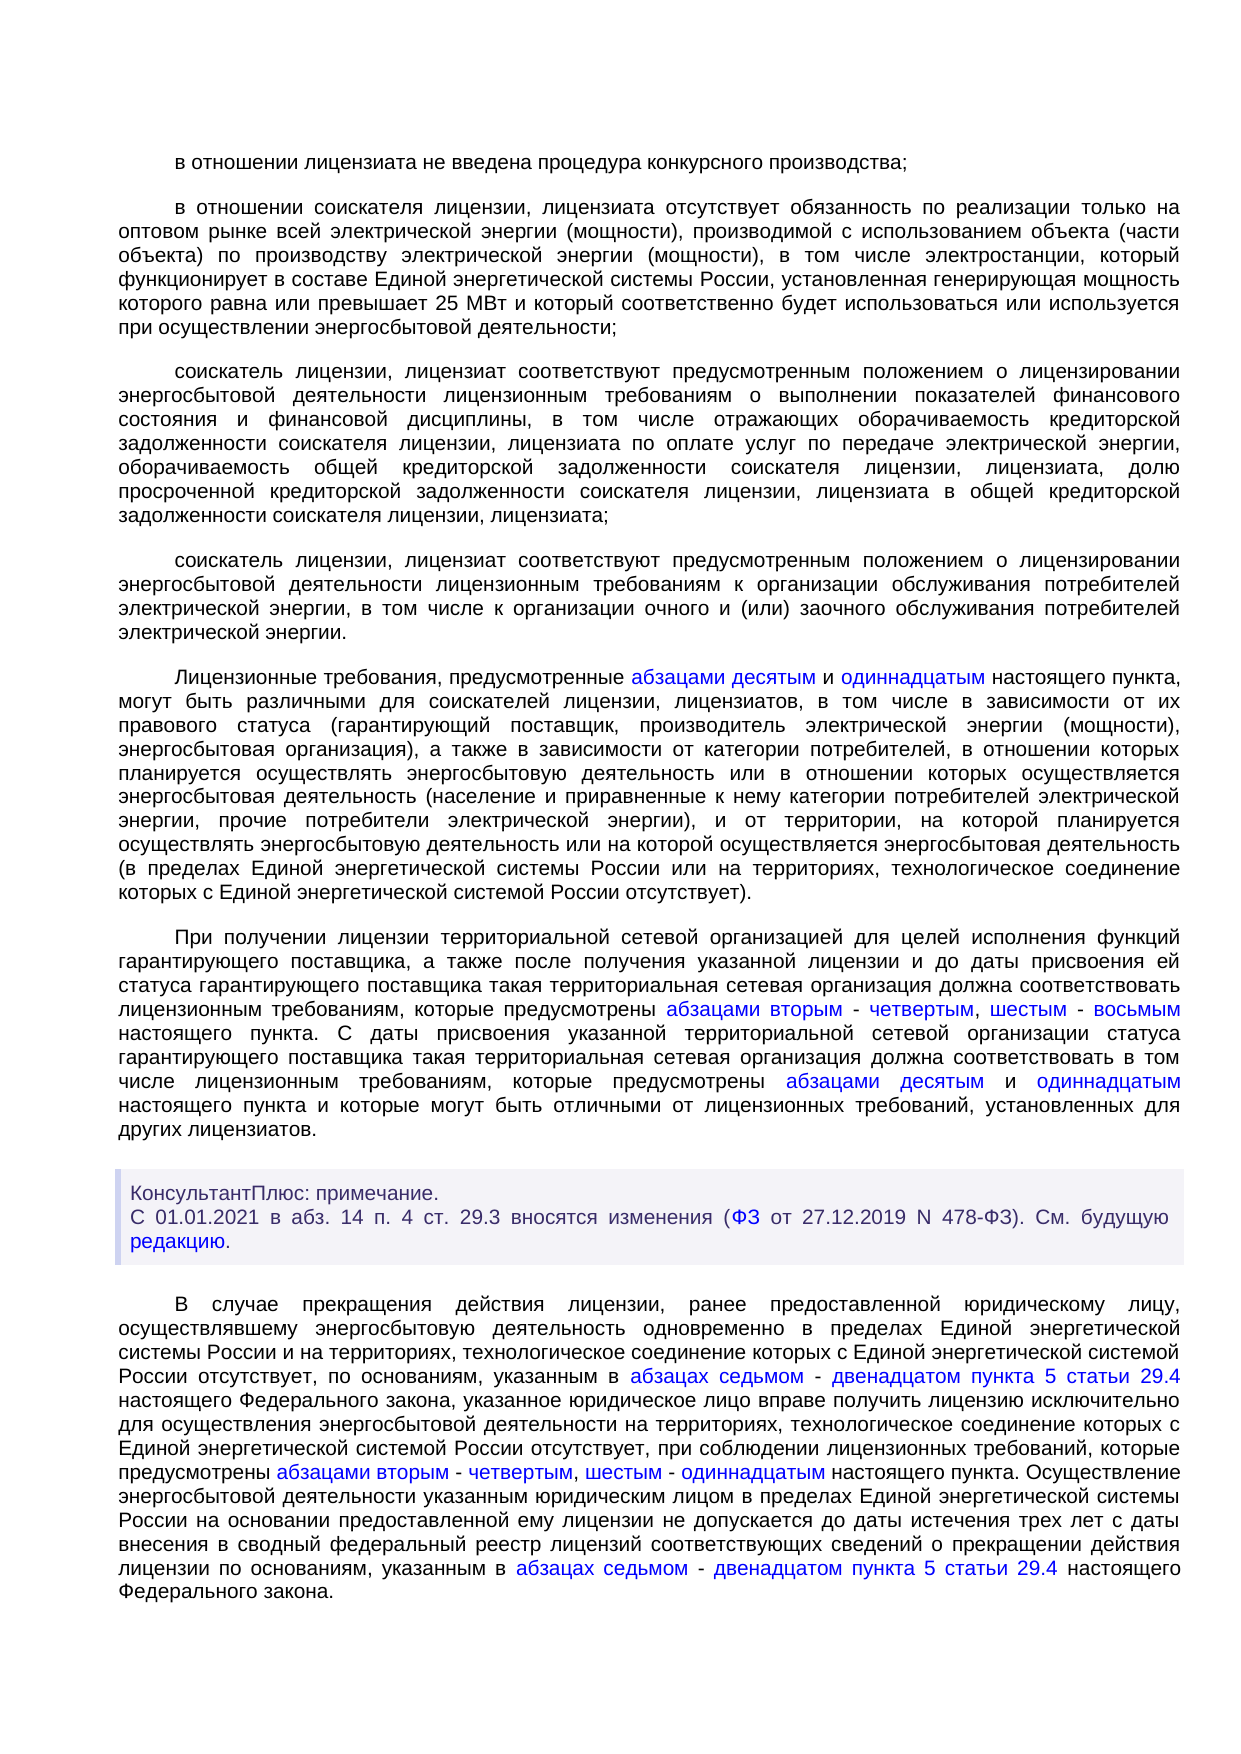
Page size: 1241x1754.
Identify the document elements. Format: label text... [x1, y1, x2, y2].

text При получении лицензии территориальной сетевой организацией для целей исполнения функций гарантирующего поставщика, а также после получения указанной лицензии и до даты присвоения ей статуса гарантирующего поставщика такая территориальная сетевая организация должна соответствовать лицензионным требованиям, которые предусмотрены абзацами вторым - четвертым, шестым - восьмым настоящего пункта. С даты присвоения указанной территориальной сетевой организации статуса гарантирующего поставщика такая территориальная сетевая организация должна соответствовать в том числе лицензионным требованиям, которые предусмотрены абзацами десятым и одиннадцатым настоящего пункта и которые могут быть отличными от лицензионных требований, установленных для других лицензиатов. [118, 925, 1181, 1141]
table_header КонсультантПлюс: примечание. С 01.01.2021 в абз. 14 п. 4 ст. 29.3 вносятся изменения (ФЗ от 27.12.2019 N 478-ФЗ). См. будущую редакцию. [121, 1169, 1178, 1265]
text в отношении соискателя лицензии, лицензиата отсутствует обязанность по реализации только на оптовом рынке всей электрической энергии (мощности), производимой с использованием объекта (части объекта) по производству электрической энергии (мощности), в том числе электростанции, который функционирует в составе Единой энергетической системы России, установленная генерирующая мощность которого равна или превышает 25 МВт и который соответственно будет использоваться или используется при осуществлении энергосбытовой деятельности; [118, 195, 1181, 338]
text соискатель лицензии, лицензиат соответствуют предусмотренным положением о лицензировании энергосбытовой деятельности лицензионным требованиям о выполнении показателей финансового состояния и финансовой дисциплины, в том числе отражающих оборачиваемость кредиторской задолженности соискателя лицензии, лицензиата по оплате услуг по передаче электрической энергии, оборачиваемость общей кредиторской задолженности соискателя лицензии, лицензиата, долю просроченной кредиторской задолженности соискателя лицензии, лицензиата в общей кредиторской задолженности соискателя лицензии, лицензиата; [118, 359, 1181, 527]
text в отношении лицензиата не введена процедура конкурсного производства; [118, 150, 1181, 174]
text В случае прекращения действия лицензии, ранее предоставленной юридическому лицу, осуществлявшему энергосбытовую деятельность одновременно в пределах Единой энергетической системы России и на территориях, технологическое соединение которых с Единой энергетической системой России отсутствует, по основаниям, указанным в абзацах седьмом - двенадцатом пункта 5 статьи 29.4 настоящего Федерального закона, указанное юридическое лицо вправе получить лицензию исключительно для осуществления энергосбытовой деятельности на территориях, технологическое соединение которых с Единой энергетической системой России отсутствует, при соблюдении лицензионных требований, которые предусмотрены абзацами вторым - четвертым, шестым - одиннадцатым настоящего пункта. Осуществление энергосбытовой деятельности указанным юридическим лицом в пределах Единой энергетической системы России на основании предоставленной ему лицензии не допускается до даты истечения трех лет с даты внесения в сводный федеральный реестр лицензий соответствующих сведений о прекращении действия лицензии по основаниям, указанным в абзацах седьмом - двенадцатом пункта 5 статьи 29.4 настоящего Федерального закона. [118, 1292, 1181, 1603]
text Лицензионные требования, предусмотренные абзацами десятым и одиннадцатым настоящего пункта, могут быть различными для соискателей лицензии, лицензиатов, в том числе в зависимости от их правового статуса (гарантирующий поставщик, производитель электрической энергии (мощности), энергосбытовая организация), а также в зависимости от категории потребителей, в отношении которых планируется осуществлять энергосбытовую деятельность или в отношении которых осуществляется энергосбытовая деятельность (население и приравненные к нему категории потребителей электрической энергии, прочие потребители электрической энергии), и от территории, на которой планируется осуществлять энергосбытовую деятельность или на которой осуществляется энергосбытовая деятельность (в пределах Единой энергетической системы России или на территориях, технологическое соединение которых с Единой энергетической системой России отсутствует). [118, 664, 1181, 904]
text соискатель лицензии, лицензиат соответствуют предусмотренным положением о лицензировании энергосбытовой деятельности лицензионным требованиям к организации обслуживания потребителей электрической энергии, в том числе к организации очного и (или) заочного обслуживания потребителей электрической энергии. [118, 548, 1181, 644]
